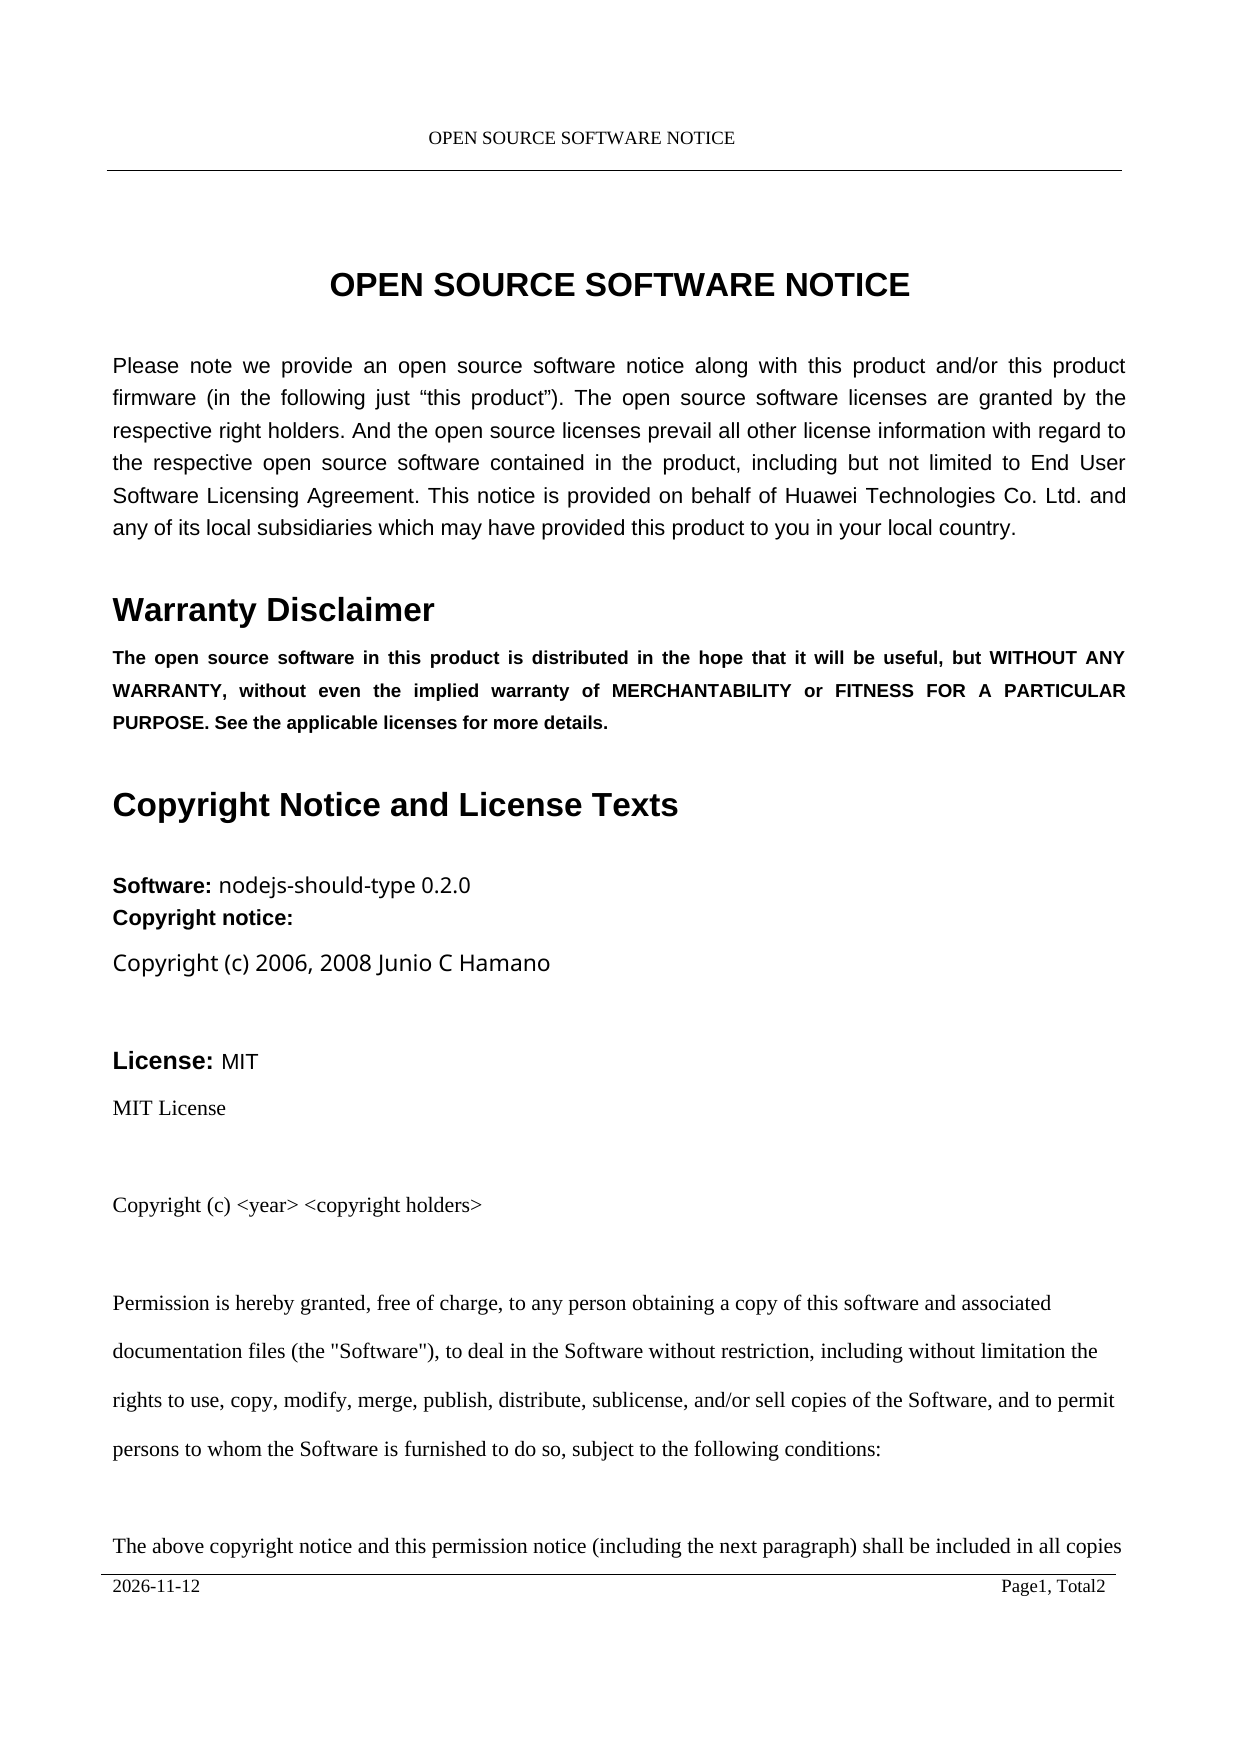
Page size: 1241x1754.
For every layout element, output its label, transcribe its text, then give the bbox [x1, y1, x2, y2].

text Warranty Disclaimer [112, 576, 1128, 641]
text Please note we provide an open source software notice along with this product and/or this product firmware (in the following just “this product”). The open source software licenses are granted by the respective right holders. And the open source licenses prevail all other license information with regard to the respective open source software contained in the product, including but not limited to End User Software Licensing Agreement. This notice is provided on behalf of Huawei Technologies Co. Ltd. and any of its local subsidiaries which may have provided this product to you in your local country. [112, 349, 1128, 544]
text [112, 1091, 1128, 1562]
text Copyright (c) 2006, 2008 Junio C Hamano [112, 947, 1128, 1028]
text OPEN SOURCE SOFTWARE NOTICE [112, 251, 1128, 316]
text Software: nodejs-should-type 0.2.0 [112, 869, 1128, 901]
text The open source software in this product is distributed in the hope that it will be useful, but WITHOUT ANY WARRANTY, without even the implied warranty of MERCHANTABILITY or FITNESS FOR A PARTICULAR PURPOSE. See the applicable licenses for more details. [112, 641, 1128, 739]
text Copyright notice: [112, 901, 1128, 934]
text License: MIT [112, 1044, 1128, 1077]
text Copyright Notice and License Texts [112, 771, 1128, 836]
